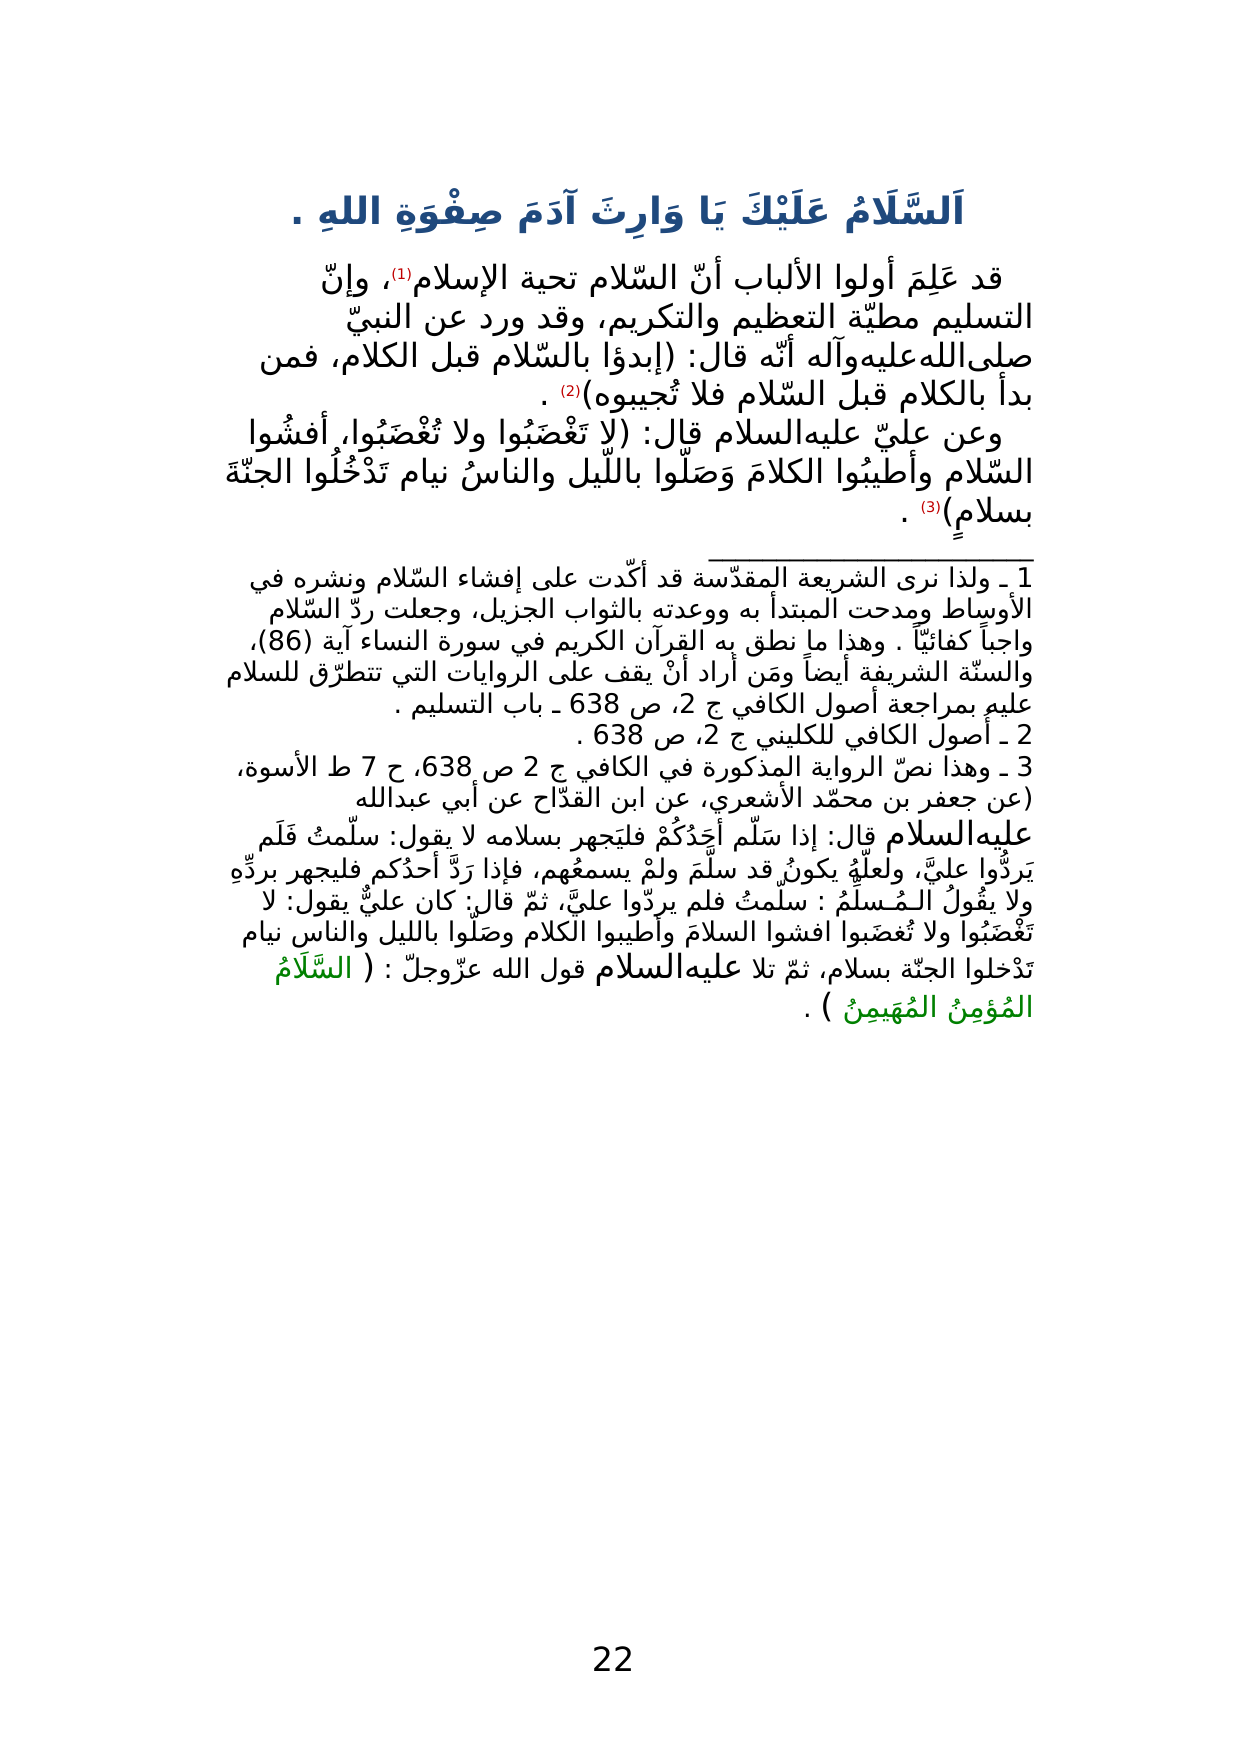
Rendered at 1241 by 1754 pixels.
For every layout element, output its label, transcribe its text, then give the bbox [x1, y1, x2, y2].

subtitle اَلسَّلَامُ عَلَيْكَ يَا وَارِثَ آدَمَ صِفْوَةِ اللهِ . [222, 190, 1033, 233]
text 3 ـ وهذا نصّ الرواية المذكورة في الكافي ج 2 ص 638، ح 7 ط الأسوة، (عن جعفر بن محمّد الأشعري، عن ابن القدّاح عن أبي عبدالله عليه‌السلام قال: إذا سَلّم أحَدُكُمْ فليَجهر بسلامه لا يقول: سلّمتُ فَلَم يَردُّوا عليَّ، ولعلّهُ يكونُ قد سلَّمَ ولمْ يسمعُهم، فإذا رَدَّ أحدُكم فليجهر بردِّهِ ولا يقُولُ الـمُـسلِّمُ : سلّمتُ فلم يردّوا عليَّ، ثمّ قال: كان عليٌّ يقول: لا تَغْضَبُوا ولا تُغضَبوا افشوا السلامَ وأطيبوا الكلام وصَلّوا بالليل والناس نيام تَدْخلوا الجنّة بسلام، ثمّ تلا عليه‌السلام قول الله عزّوجلّ : ( السَّلَامُ المُؤمِنُ المُهَيمِنُ ) . [222, 751, 1033, 1026]
text قد عَلِمَ أولوا الألباب أنّ السّلام تحية الإسلام(1)، وإنّ التسليم مطيّة التعظيم والتكريم، وقد ورد عن النبيّ صلى‌الله‌عليه‌وآله أنّه قال: (إبدؤا بالسّلام قبل الكلام، فمن بدأ بالكلام قبل السّلام فلا تُجيبوه)(2) . [222, 258, 1033, 414]
text 1 ـ ولذا نری الشريعة المقدّسة قد أكّدت علی إفشاء السّلام ونشره في الأوساط ومدحت المبتدأ به ووعدته بالثواب الجزيل، وجعلت ردّ السّلام واجباً كفائيّاً . وهذا ما نطق به القرآن الكريم في سورة النساء آية (86)، والسنّة الشريفة أيضاً ومَن أراد أنْ يقف علی الروايات التي تتطرّق للسلام عليه بمراجعة أصول الكافي ج 2، ص 638 ـ باب التسليم . [222, 562, 1033, 720]
text وعن عليّ عليه‌السلام قال: (لا تَغْضَبُوا ولا تُغْضَبُوا، أفشُوا السّلام وأطيبُوا الكلامَ وَصَلّوا باللّيل والناسُ نيام تَدْخُلُوا الجنّةَ بسلامٍ)(3) . [222, 414, 1033, 530]
text 2 ـ أُصول الكافي للكليني ج 2، ص 638 . [222, 720, 1033, 751]
text ________________________ [222, 530, 1033, 562]
